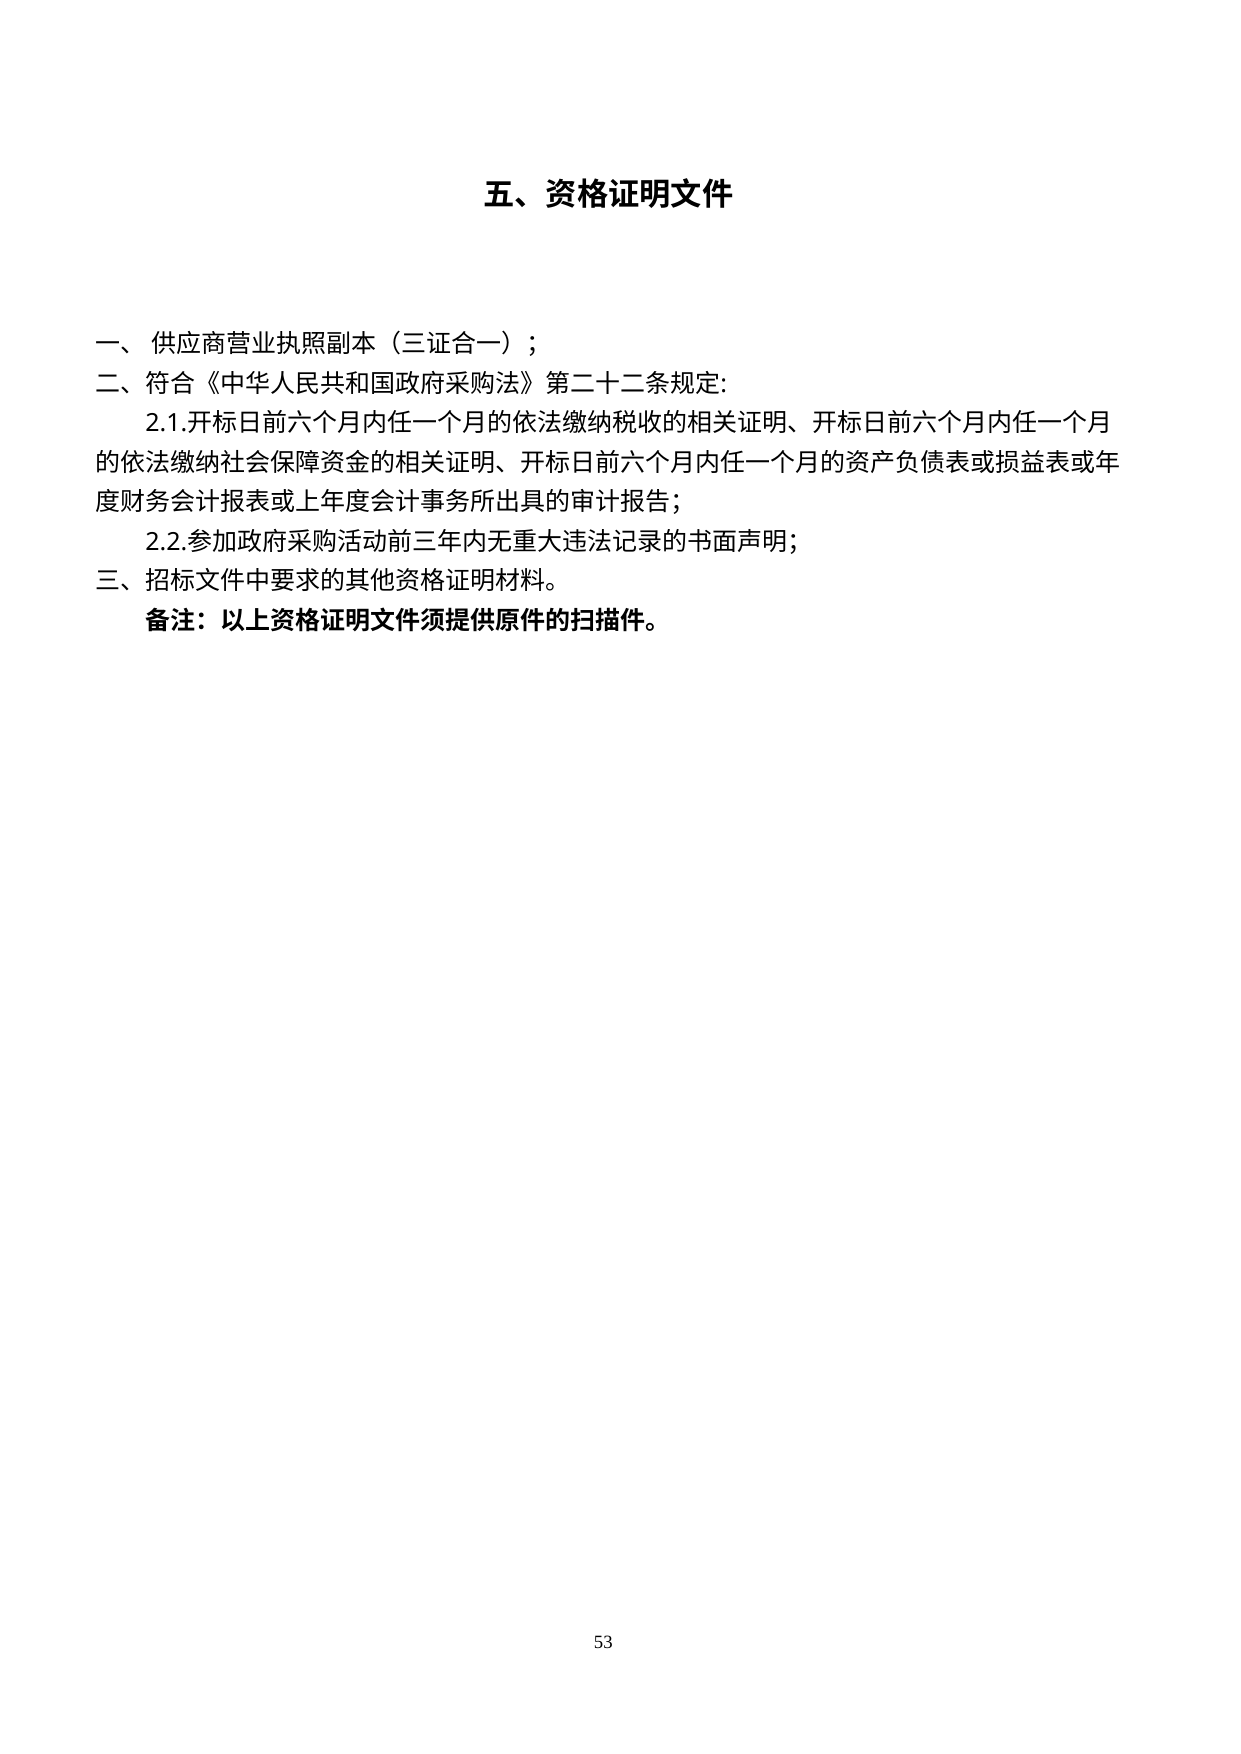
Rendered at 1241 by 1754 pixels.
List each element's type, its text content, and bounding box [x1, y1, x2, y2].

text 三、招标文件中要求的其他资格证明材料。 [95, 559, 1124, 598]
text 二、符合《中华人民共和国政府采购法》第二十二条规定: [95, 362, 1124, 401]
text 备注：以上资格证明文件须提供原件的扫描件。 [95, 598, 1124, 638]
text 五、资格证明文件 [95, 152, 1121, 231]
text 2.2.参加政府采购活动前三年内无重大违法记录的书面声明； [95, 519, 1124, 559]
text 一、 供应商营业执照副本（三证合一）； [95, 322, 1124, 362]
text 2.1.开标日前六个月内任一个月的依法缴纳税收的相关证明、开标日前六个月内任一个月的依法缴纳社会保障资金的相关证明、开标日前六个月内任一个月的资产负债表或损益表或年度财务会计报表或上年度会计事务所出具的审计报告； [95, 401, 1124, 519]
